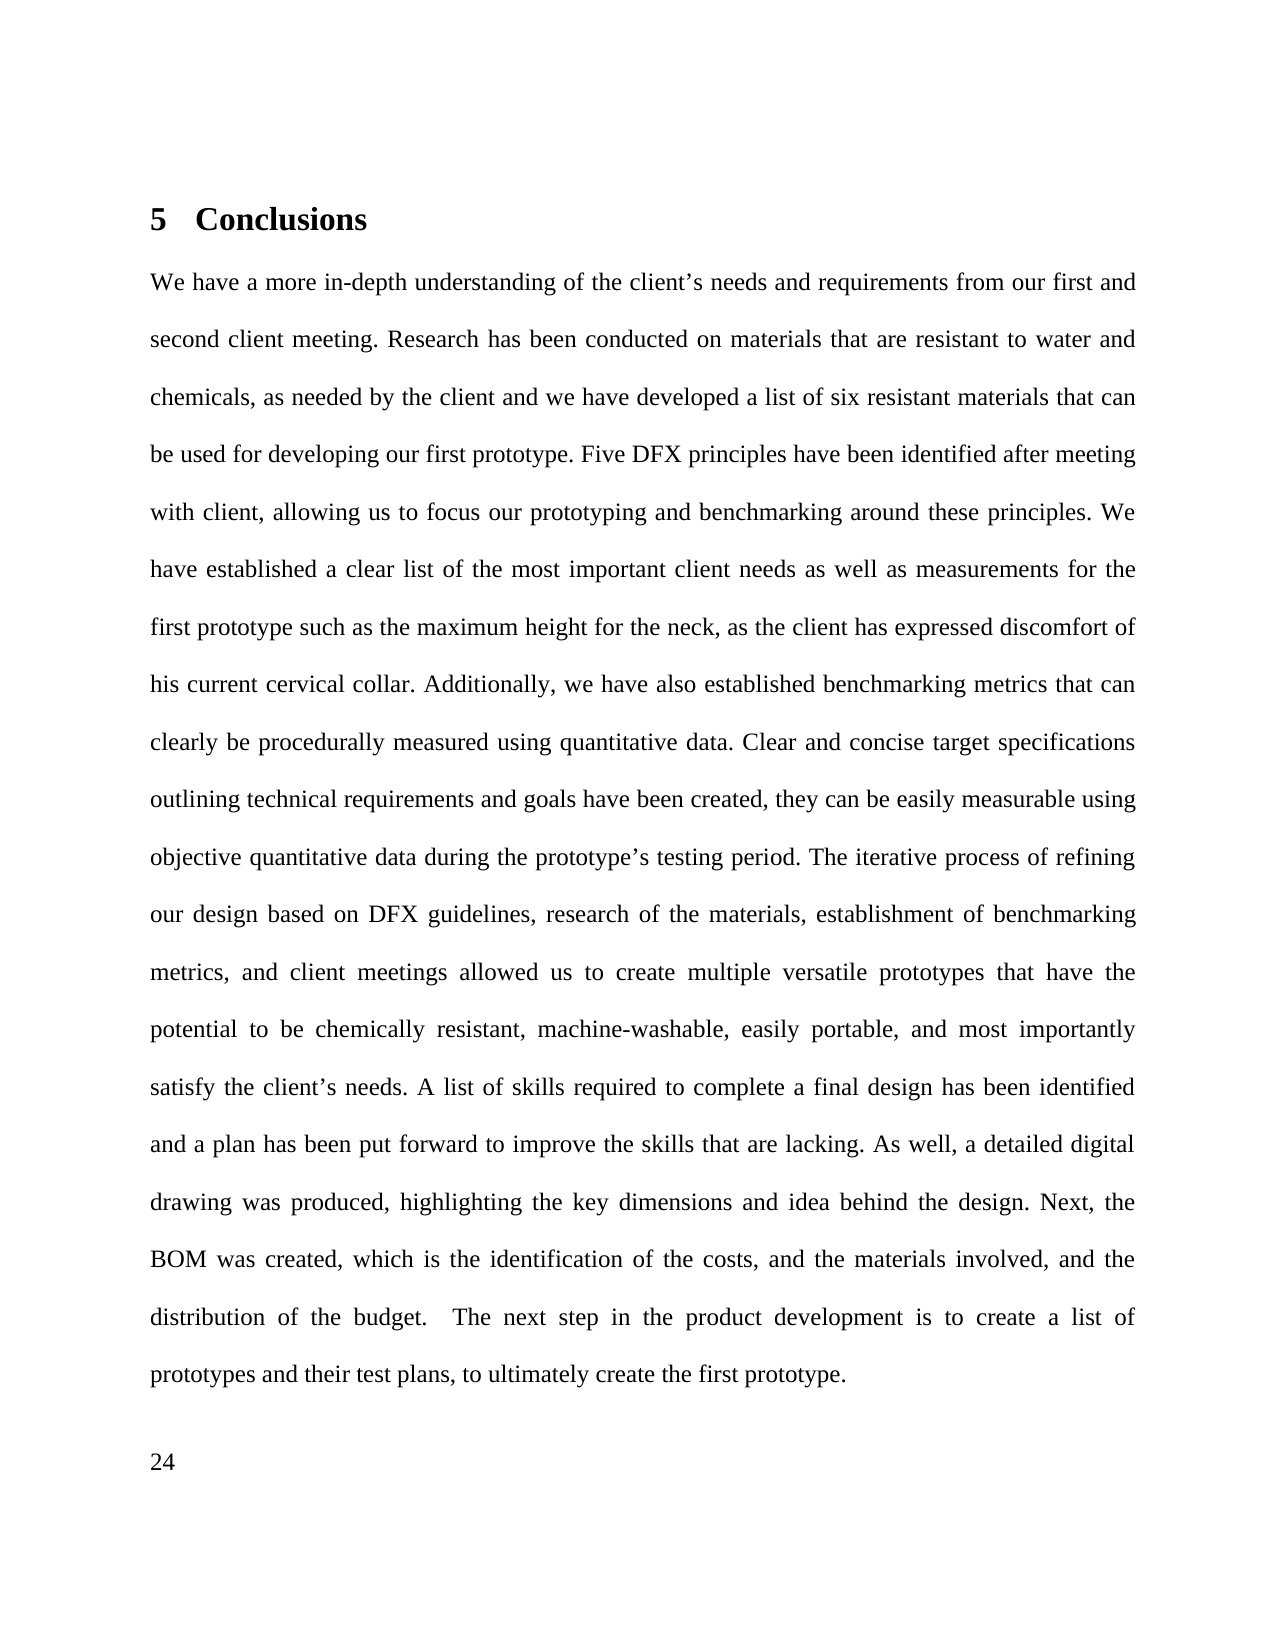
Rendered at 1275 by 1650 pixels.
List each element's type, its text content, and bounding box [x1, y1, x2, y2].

subtitle Conclusions [150, 199, 1137, 237]
text We have a more in-depth understanding of the client’s needs and requirements from our first and second client meeting. Research has been conducted on materials that are resistant to water and chemicals, as needed by the client and we have developed a list of six resistant materials that can be used for developing our first prototype. Five DFX principles have been identified after meeting with client, allowing us to focus our prototyping and benchmarking around these principles. We have established a clear list of the most important client needs as well as measurements for the first prototype such as the maximum height for the neck, as the client has expressed discomfort of his current cervical collar. Additionally, we have also established benchmarking metrics that can clearly be procedurally measured using quantitative data. Clear and concise target specifications outlining technical requirements and goals have been created, they can be easily measurable using objective quantitative data during the prototype’s testing period. The iterative process of refining our design based on DFX guidelines, research of the materials, establishment of benchmarking metrics, and client meetings allowed us to create multiple versatile prototypes that have the potential to be chemically resistant, machine-washable, easily portable, and most importantly satisfy the client’s needs. A list of skills required to complete a final design has been identified and a plan has been put forward to improve the skills that are lacking. As well, a detailed digital drawing was produced, highlighting the key dimensions and idea behind the design. Next, the BOM was created, which is the identification of the costs, and the materials involved, and the distribution of the budget. The next step in the product development is to create a list of prototypes and their test plans, to ultimately create the first prototype. [150, 267, 1137, 1388]
